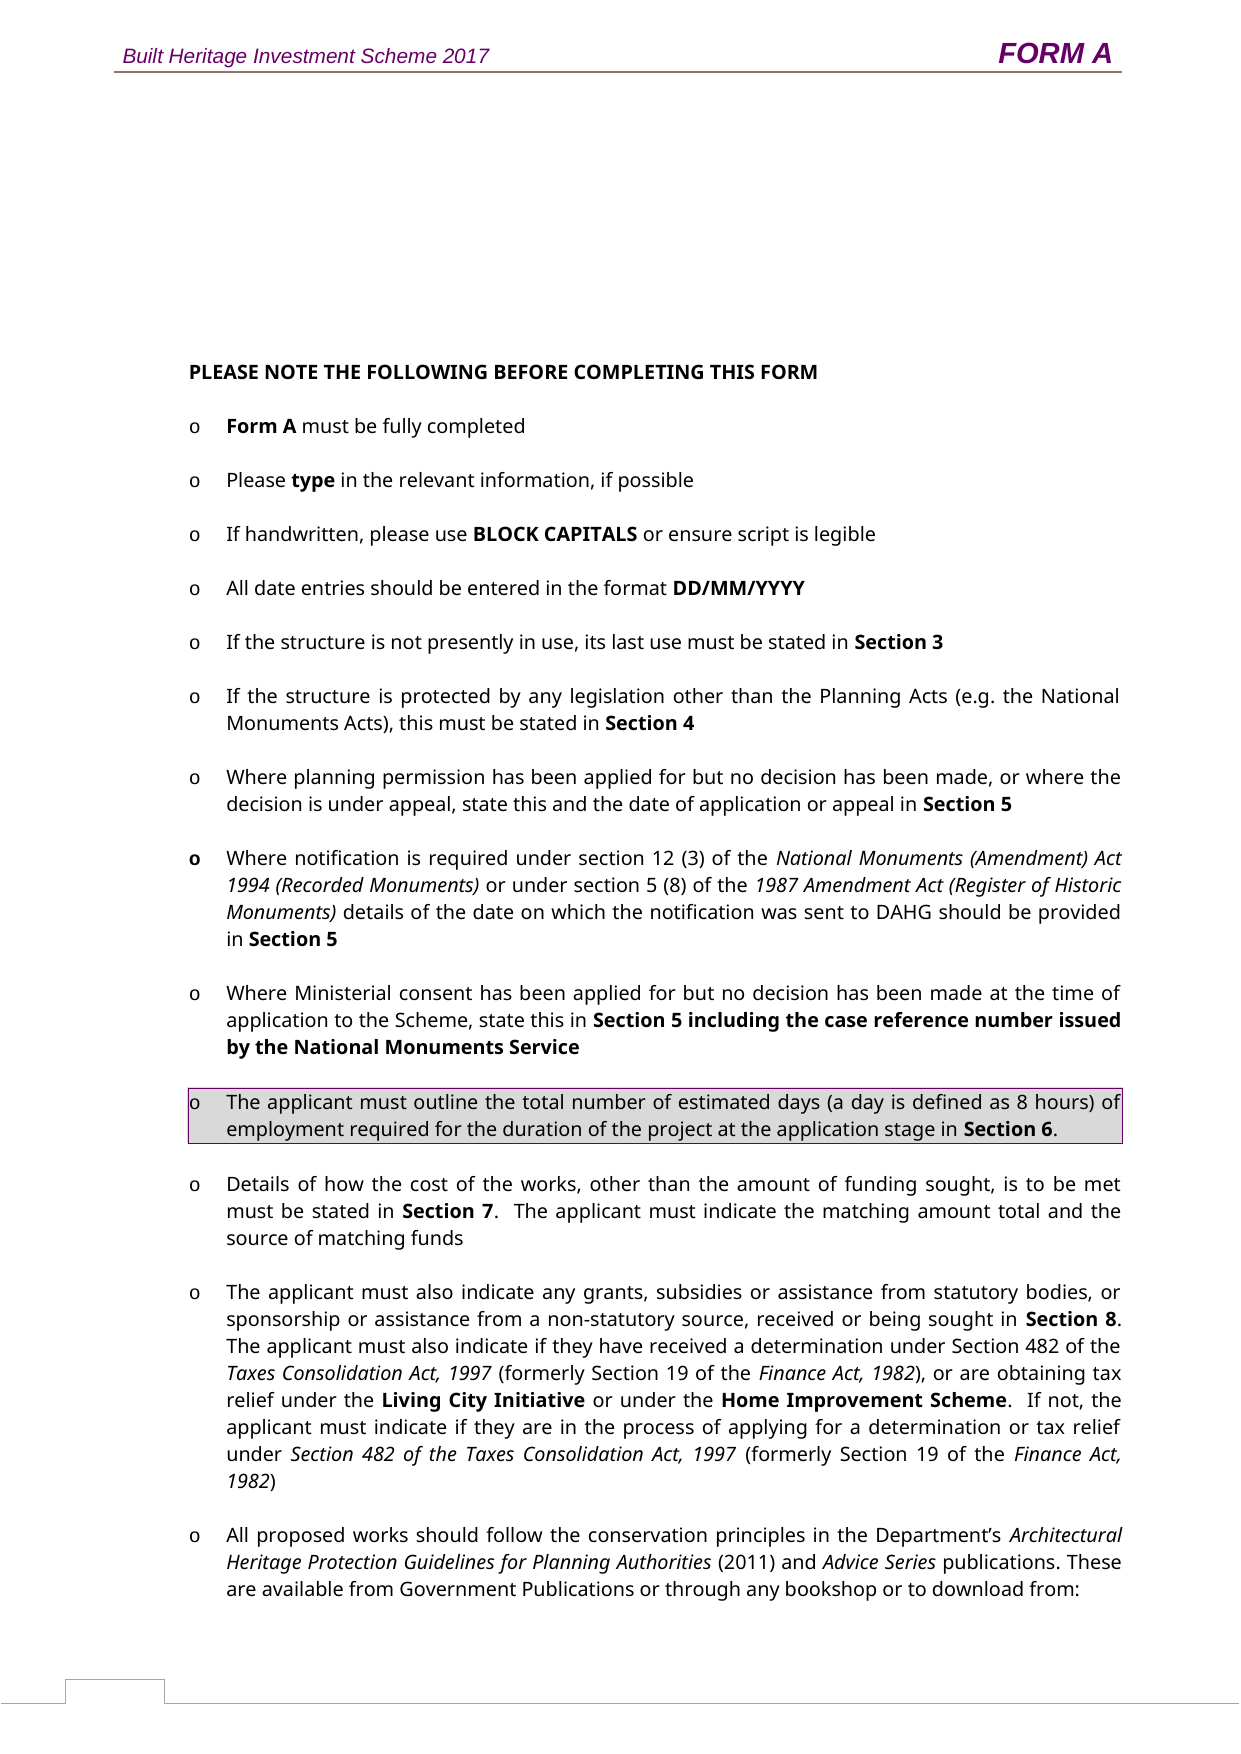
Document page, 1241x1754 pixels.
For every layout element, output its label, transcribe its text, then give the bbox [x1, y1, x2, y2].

list If the structure is protected by any legislation other than the Planning Acts (e.g. the National Monuments Acts), this must be stated in Section 4 [188, 682, 1122, 736]
list Where Ministerial consent has been applied for but no decision has been made at the time of application to the Scheme, state this in Section 5 including the case reference number issued by the National Monuments Service [188, 979, 1122, 1061]
list Details of how the cost of the works, other than the amount of funding sought, is to be met must be stated in Section 7. The applicant must indicate the matching amount total and the source of matching funds [188, 1171, 1122, 1252]
list If handwritten, please use BLOCK CAPITALS or ensure script is legible [188, 520, 1122, 547]
list Where planning permission has been applied for but no decision has been made, or where the decision is under appeal, state this and the date of application or appeal in Section 5 [188, 763, 1122, 817]
list Form A must be fully completed [188, 412, 1122, 439]
list Where notification is required under section 12 (3) of the National Monuments (Amendment) Act 1994 (Recorded Monuments) or under section 5 (8) of the 1987 Amendment Act (Register of Historic Monuments) details of the date on which the notification was sent to DAHG should be provided in Section 5 [188, 844, 1122, 952]
list Please type in the relevant information, if possible [188, 466, 1122, 493]
list All proposed works should follow the conservation principles in the Department’s Architectural Heritage Protection Guidelines for Planning Authorities (2011) and Advice Series publications. These are available from Government Publications or through any bookshop or to download from: [188, 1522, 1122, 1603]
list The applicant must outline the total number of estimated days (a day is defined as 8 hours) of employment required for the duration of the project at the application stage in Section 6. [189, 1089, 1122, 1143]
list All date entries should be entered in the format DD/MM/YYYY [188, 574, 1122, 601]
list If the structure is not presently in use, its last use must be stated in Section 3 [188, 628, 1122, 655]
list The applicant must also indicate any grants, subsidies or assistance from statutory bodies, or sponsorship or assistance from a non-statutory source, received or being sought in Section 8. The applicant must also indicate if they have received a determination under Section 482 of the Taxes Consolidation Act, 1997 (formerly Section 19 of the Finance Act, 1982), or are obtaining tax relief under the Living City Initiative or under the Home Improvement Scheme. If not, the applicant must indicate if they are in the process of applying for a determination or tax relief under Section 482 of the Taxes Consolidation Act, 1997 (formerly Section 19 of the Finance Act, 1982) [188, 1279, 1122, 1494]
text PLEASE NOTE THE FOLLOWING BEFORE COMPLETING THIS FORM [113, 358, 1122, 385]
